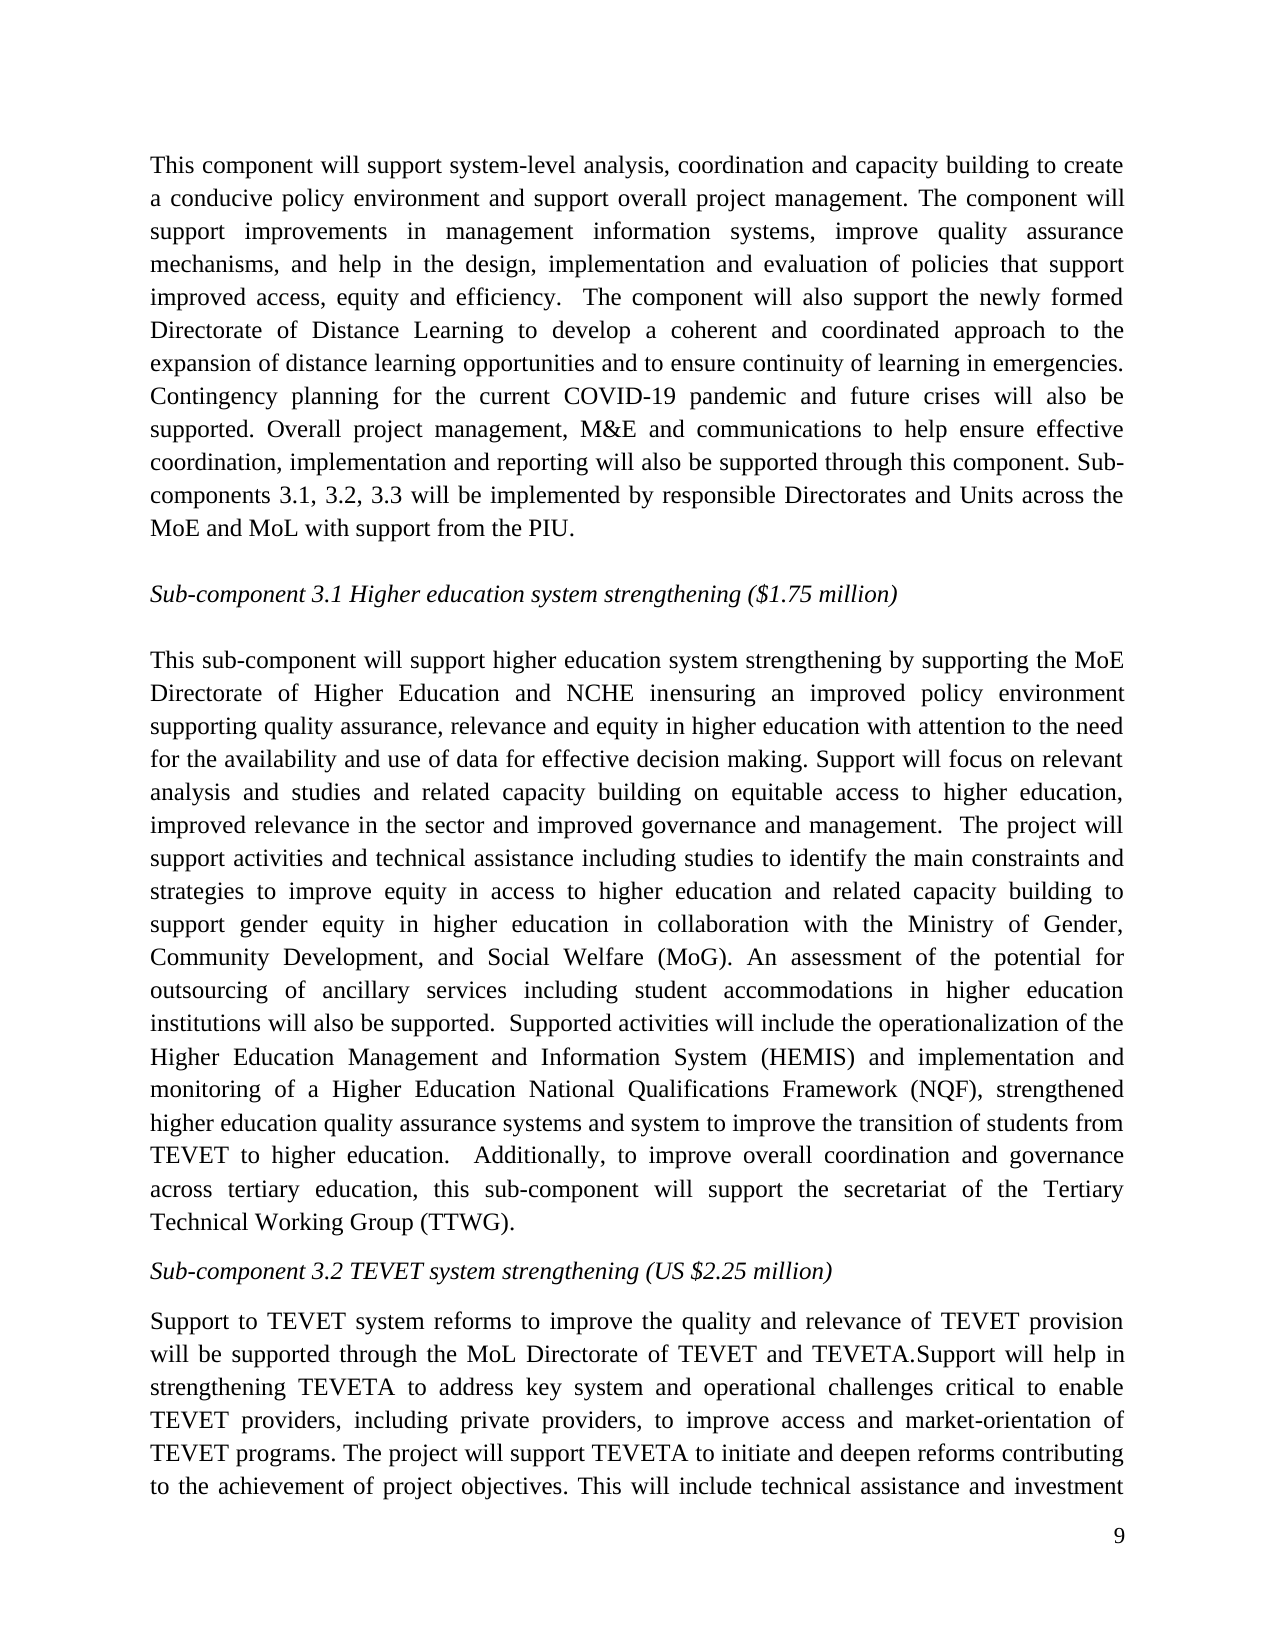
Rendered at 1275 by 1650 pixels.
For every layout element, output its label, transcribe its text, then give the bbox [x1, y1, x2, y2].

list This sub-component will support higher education system strengthening by supporting the MoE Directorate of Higher Education and NCHE inensuring an improved policy environment supporting quality assurance, relevance and equity in higher education with attention to the need for the availability and use of data for effective decision making. Support will focus on relevant analysis and studies and related capacity building on equitable access to higher education, improved relevance in the sector and improved governance and management. The project will support activities and technical assistance including studies to identify the main constraints and strategies to improve equity in access to higher education and related capacity building to support gender equity in higher education in collaboration with the Ministry of Gender, Community Development, and Social Welfare (MoG). An assessment of the potential for outsourcing of ancillary services including student accommodations in higher education institutions will also be supported. Supported activities will include the operationalization of the Higher Education Management and Information System (HEMIS) and implementation and monitoring of a Higher Education National Qualifications Framework (NQF), strengthened higher education quality assurance systems and system to improve the transition of students from TEVET to higher education. Additionally, to improve overall coordination and governance across tertiary education, this sub-component will support the secretariat of the Tertiary Technical Working Group (TTWG). [150, 645, 1125, 1235]
list Sub-component 3.1 Higher education system strengthening ($1.75 million) [150, 579, 1125, 608]
text Sub-component 3.2 TEVET system strengthening (US $2.25 million) [150, 1256, 1125, 1285]
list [150, 1306, 1125, 1500]
list This component will support system-level analysis, coordination and capacity building to create a conducive policy environment and support overall project management. The component will support improvements in management information systems, improve quality assurance mechanisms, and help in the design, implementation and evaluation of policies that support improved access, equity and efficiency. The component will also support the newly formed Directorate of Distance Learning to develop a coherent and coordinated approach to the expansion of distance learning opportunities and to ensure continuity of learning in emergencies. Contingency planning for the current COVID-19 pandemic and future crises will also be supported. Overall project management, M&E and communications to help ensure effective coordination, implementation and reporting will also be supported through this component. Sub-components 3.1, 3.2, 3.3 will be implemented by responsible Directorates and Units across the MoE and MoL with support from the PIU. [150, 150, 1125, 542]
